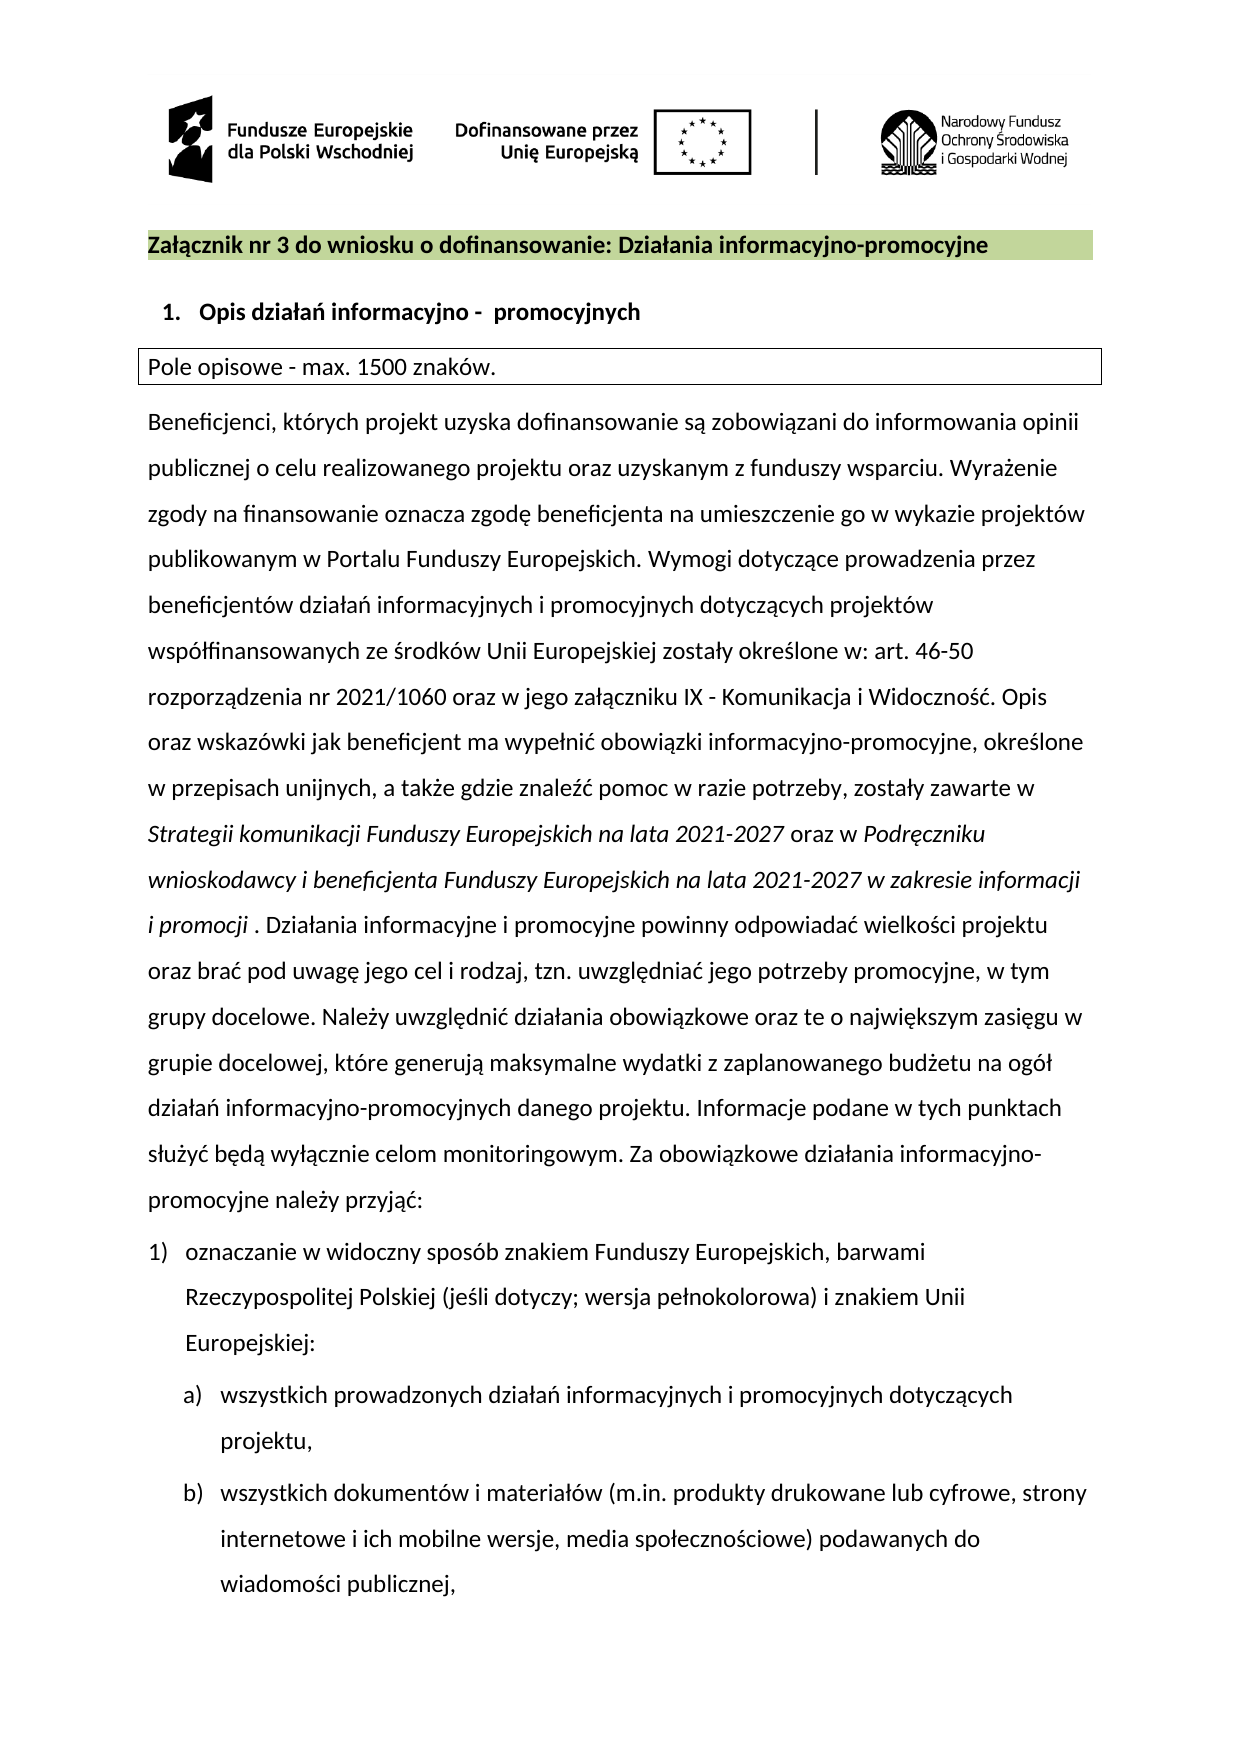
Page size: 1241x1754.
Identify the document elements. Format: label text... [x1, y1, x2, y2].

text Załącznik nr 3 do wniosku o dofinansowanie: Działania informacyjno-promocyjne [148, 230, 1093, 260]
text Beneficjenci, których projekt uzyska dofinansowanie są zobowiązani do informowania opinii publicznej o celu realizowanego projektu oraz uzyskanym z funduszy wsparciu. Wyrażenie zgody na finansowanie oznacza zgodę beneficjenta na umieszczenie go w wykazie projektów publikowanym w Portalu Funduszy Europejskich. Wymogi dotyczące prowadzenia przez beneficjentów działań informacyjnych i promocyjnych dotyczących projektów współfinansowanych ze środków Unii Europejskiej zostały określone w: art. 46-50 rozporządzenia nr 2021/1060 oraz w jego załączniku IX - Komunikacja i Widoczność. Opis oraz wskazówki jak beneficjent ma wypełnić obowiązki informacyjno-promocyjne, określone w przepisach unijnych, a także gdzie znaleźć pomoc w razie potrzeby, zostały zawarte w Strategii komunikacji Funduszy Europejskich na lata 2021-2027 oraz w Podręczniku wnioskodawcy i beneficjenta Funduszy Europejskich na lata 2021-2027 w zakresie informacji i promocji . Działania informacyjne i promocyjne powinny odpowiadać wielkości projektu oraz brać pod uwagę jego cel i rodzaj, tzn. uwzględniać jego potrzeby promocyjne, w tym grupy docelowe. Należy uwzględnić działania obowiązkowe oraz te o największym zasięgu w grupie docelowej, które generują maksymalne wydatki z zaplanowanego budżetu na ogół działań informacyjno-promocyjnych danego projektu. Informacje podane w tych punktach służyć będą wyłącznie celom monitoringowym. Za obowiązkowe działania informacyjno-promocyjne należy przyjąć: [148, 406, 1093, 1214]
list Opis działań informacyjno - promocyjnych [162, 296, 1093, 327]
list oznaczanie w widoczny sposób znakiem Funduszy Europejskich, barwami Rzeczypospolitej Polskiej (jeśli dotyczy; wersja pełnokolorowa) i znakiem Unii Europejskiej: [148, 1236, 1093, 1358]
list wszystkich dokumentów i materiałów (m.in. produkty drukowane lub cyfrowe, strony internetowe i ich mobilne wersje, media społecznościowe) podawanych do wiadomości publicznej, [183, 1477, 1093, 1599]
text Pole opisowe - max. 1500 znaków. [139, 349, 1101, 384]
list wszystkich prowadzonych działań informacyjnych i promocyjnych dotyczących projektu, [183, 1379, 1093, 1456]
picture [147, 73, 1092, 205]
